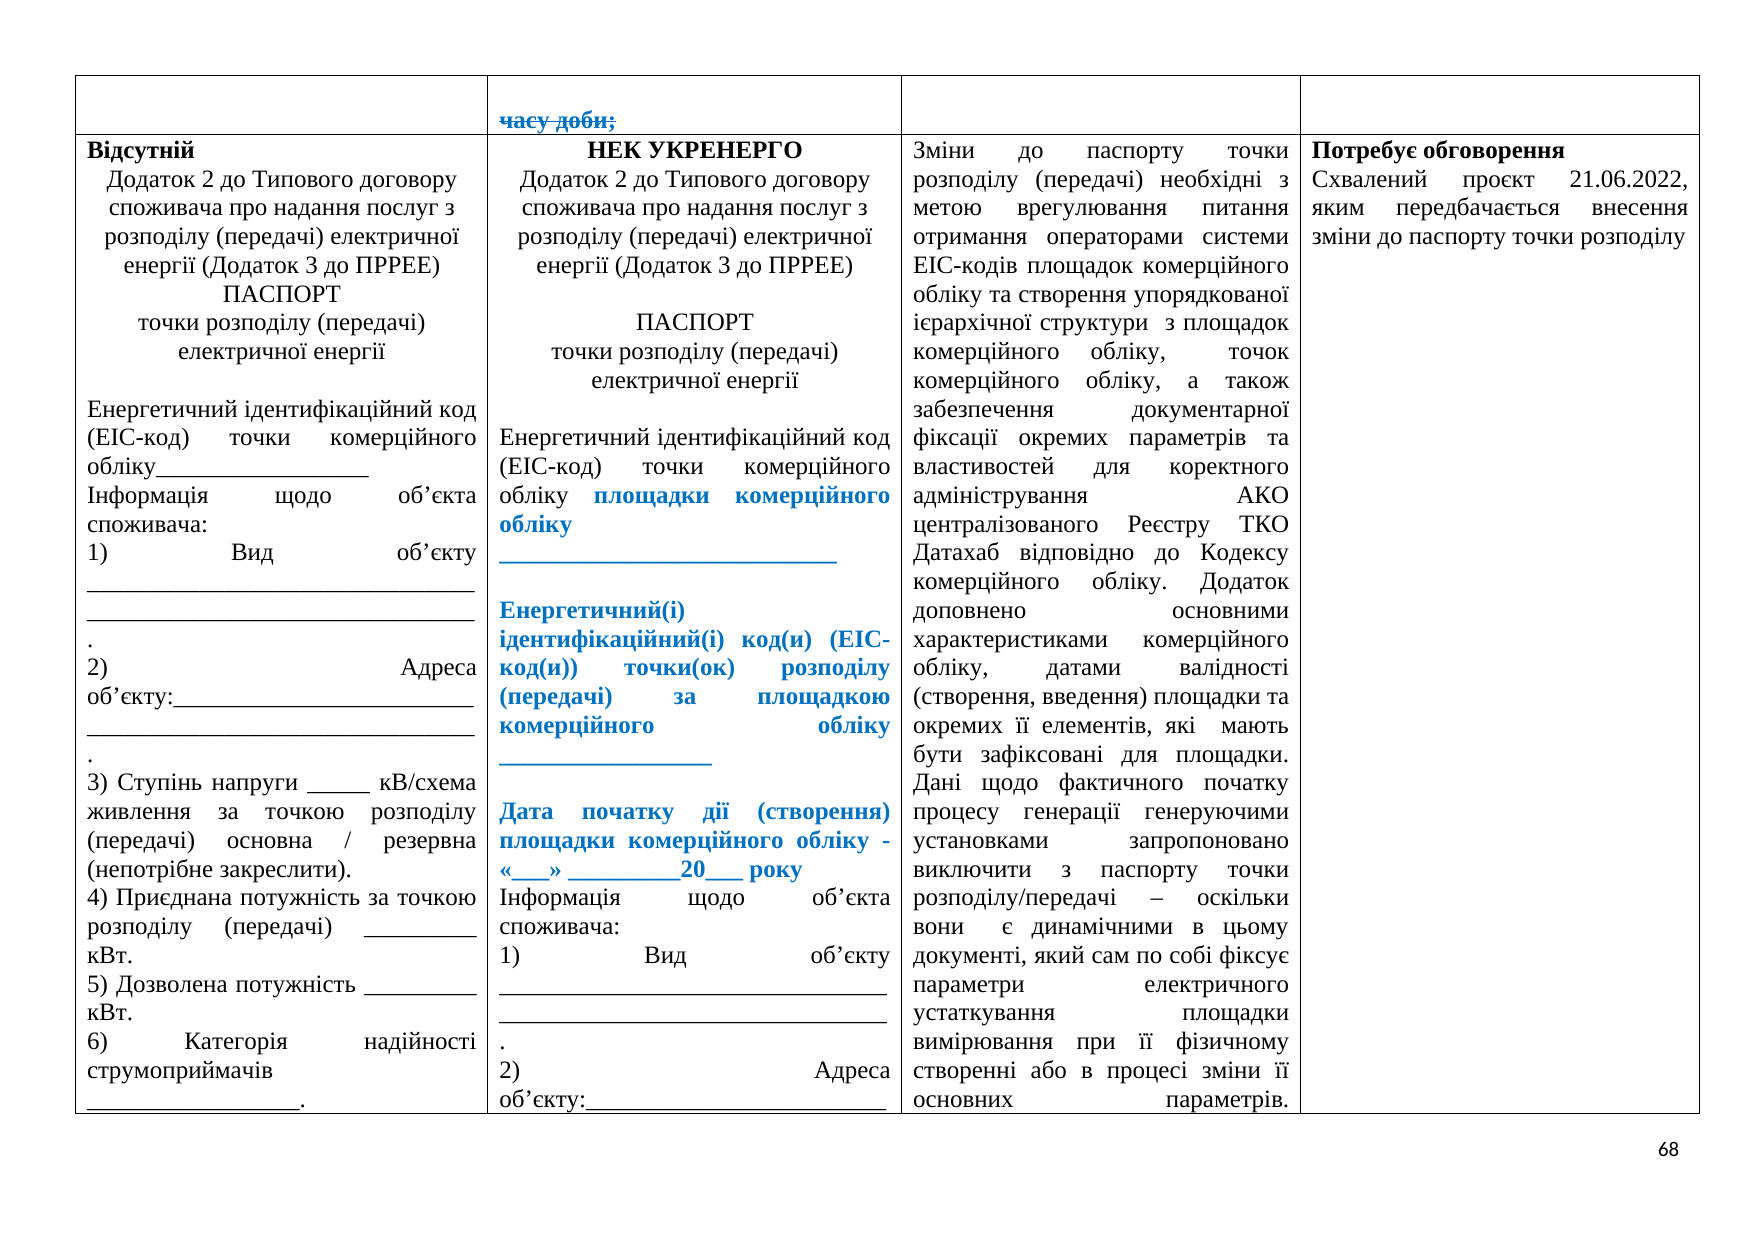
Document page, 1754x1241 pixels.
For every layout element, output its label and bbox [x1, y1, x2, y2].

table_cell [902, 135, 1300, 1112]
table_cell [1301, 135, 1699, 1112]
table_cell [76, 135, 487, 1112]
table_cell [902, 76, 1300, 134]
table_cell [1301, 76, 1699, 134]
table_cell [488, 135, 901, 1112]
table_cell [488, 76, 901, 134]
